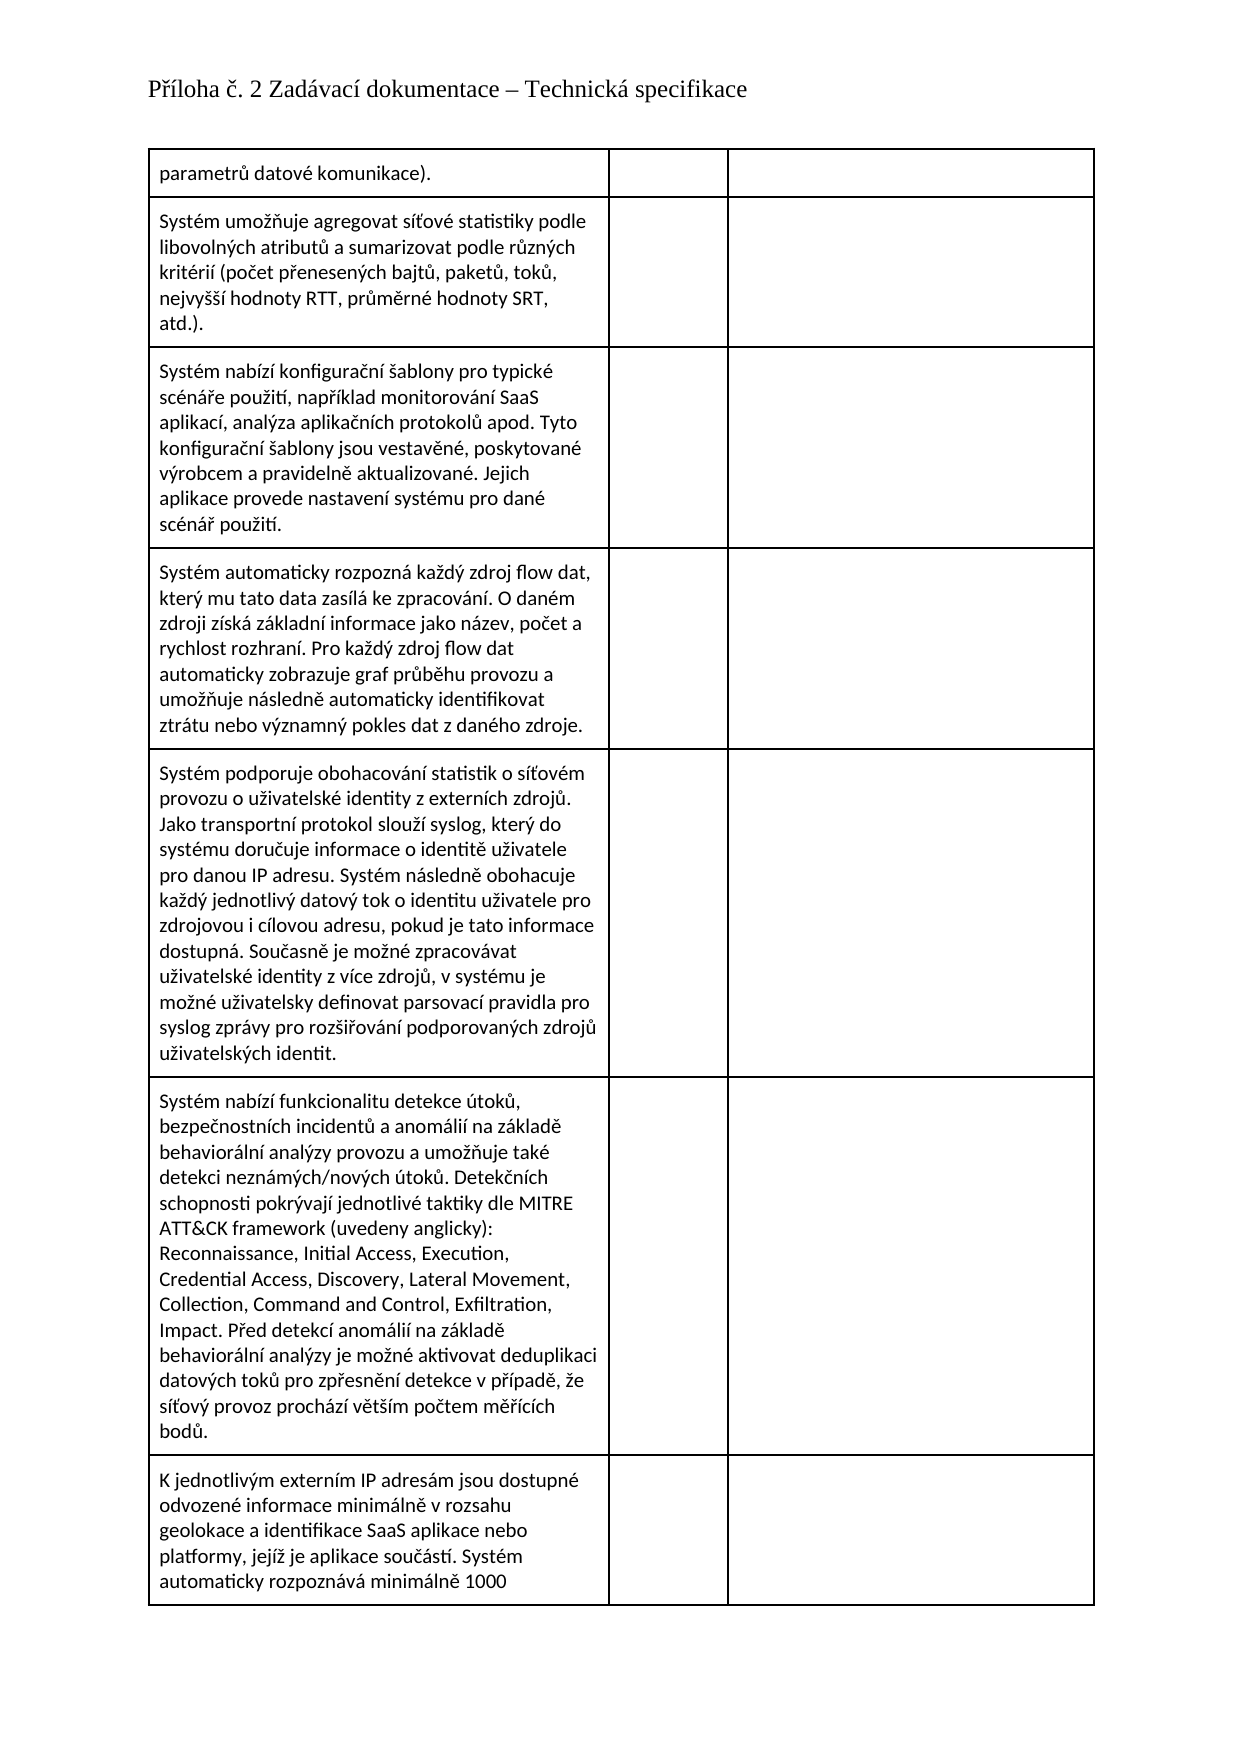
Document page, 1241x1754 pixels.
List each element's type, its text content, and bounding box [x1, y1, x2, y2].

table_cell [610, 1078, 727, 1454]
table_cell [610, 198, 727, 346]
table_cell [610, 549, 727, 748]
table_cell [729, 198, 1093, 346]
table_cell [729, 1078, 1093, 1454]
table_cell Systém umožňuje agregovat síťové statistiky podle libovolných atributů a sumarizovat podle různých kritérií (počet přenesených bajtů, paketů, toků, nejvyšší hodnoty RTT, průměrné hodnoty SRT, atd.). [150, 198, 608, 346]
table_cell [610, 1456, 727, 1604]
table_cell [729, 549, 1093, 748]
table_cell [150, 1456, 608, 1604]
table_cell Systém podporuje obohacování statistik o síťovém provozu o uživatelské identity z externích zdrojů. Jako transportní protokol slouží syslog, který do systému doručuje informace o identitě uživatele pro danou IP adresu. Systém následně obohacuje každý jednotlivý datový tok o identitu uživatele pro zdrojovou i cílovou adresu, pokud je tato informace dostupná. Současně je možné zpracovávat uživatelské identity z více zdrojů, v systému je možné uživatelsky definovat parsovací pravidla pro syslog zprávy pro rozšiřování podporovaných zdrojů uživatelských identit. [150, 750, 608, 1076]
table_cell [610, 348, 727, 547]
table_cell Systém automaticky rozpozná každý zdroj flow dat, který mu tato data zasílá ke zpracování. O daném zdroji získá základní informace jako název, počet a rychlost rozhraní. Pro každý zdroj flow dat automaticky zobrazuje graf průběhu provozu a umožňuje následně automaticky identifikovat ztrátu nebo významný pokles dat z daného zdroje. [150, 549, 608, 748]
table_cell [610, 750, 727, 1076]
table_cell Systém nabízí funkcionalitu detekce útoků, bezpečnostních incidentů a anomálií na základě behaviorální analýzy provozu a umožňuje také detekci neznámých/nových útoků. Detekčních schopnosti pokrývají jednotlivé taktiky dle MITRE ATT&CK framework (uvedeny anglicky): Reconnaissance, Initial Access, Execution, Credential Access, Discovery, Lateral Movement, Collection, Command and Control, Exfiltration, Impact. Před detekcí anomálií na základě behaviorální analýzy je možné aktivovat deduplikaci datových toků pro zpřesnění detekce v případě, že síťový provoz prochází větším počtem měřících bodů. [150, 1078, 608, 1454]
table_cell [610, 150, 727, 196]
table_cell [729, 750, 1093, 1076]
table_cell [729, 348, 1093, 547]
table_cell [729, 1456, 1093, 1604]
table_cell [150, 150, 608, 196]
table_cell [729, 150, 1093, 196]
table_cell Systém nabízí konfigurační šablony pro typické scénáře použití, například monitorování SaaS aplikací, analýza aplikačních protokolů apod. Tyto konfigurační šablony jsou vestavěné, poskytované výrobcem a pravidelně aktualizované. Jejich aplikace provede nastavení systému pro dané scénář použití. [150, 348, 608, 547]
